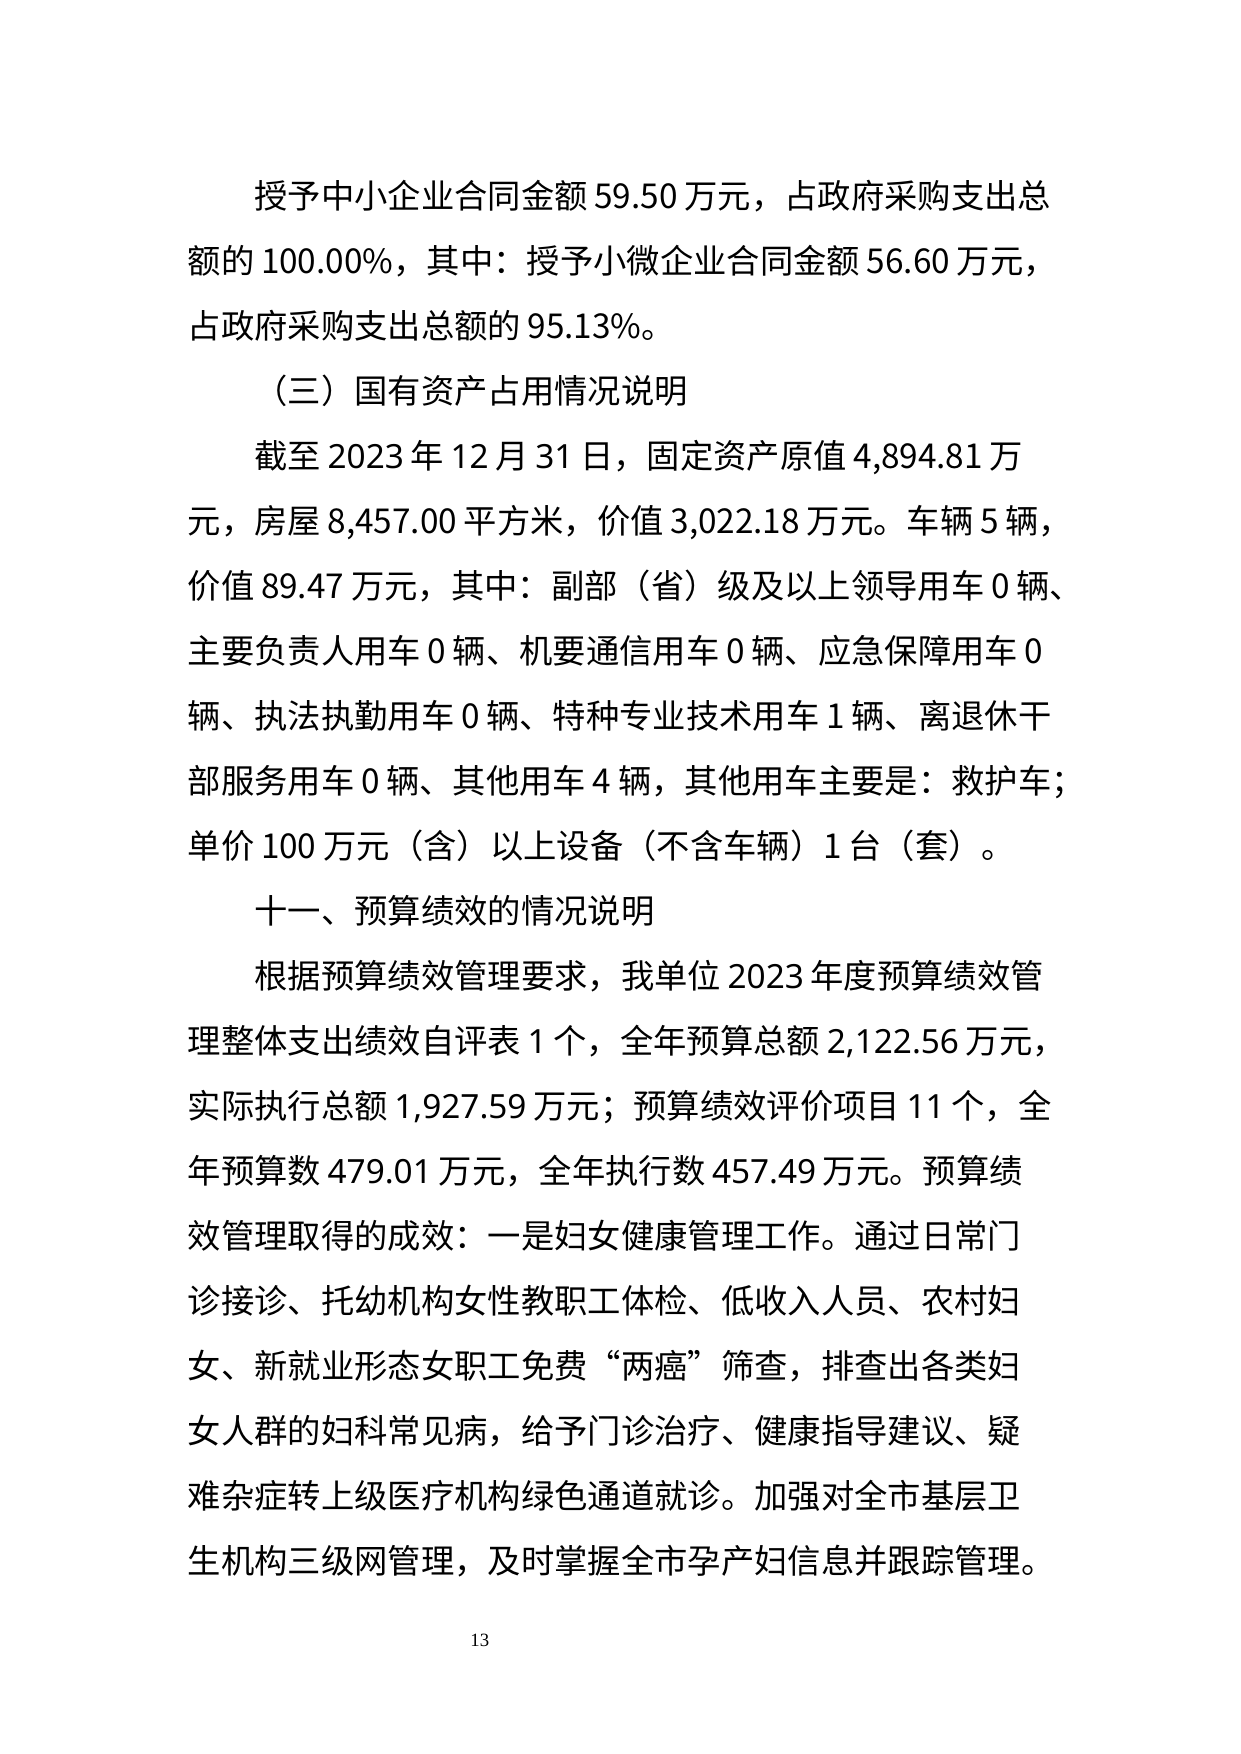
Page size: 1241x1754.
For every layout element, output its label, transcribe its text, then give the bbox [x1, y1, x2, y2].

text 十一、预算绩效的情况说明 [187, 877, 1053, 942]
text 截至2023年12月31日，固定资产原值4,894.81万元，房屋8,457.00平方米，价值3,022.18万元。车辆5辆，价值89.47万元，其中：副部（省）级及以上领导用车0辆、主要负责人用车0辆、机要通信用车0辆、应急保障用车0辆、执法执勤用车0辆、特种专业技术用车1辆、离退休干部服务用车0辆、其他用车4辆，其他用车主要是：救护车；单价100万元（含）以上设备（不含车辆）1台（套）。 [187, 422, 1053, 877]
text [187, 942, 1053, 1592]
text 授予中小企业合同金额59.50万元，占政府采购支出总额的100.00%，其中：授予小微企业合同金额56.60万元，占政府采购支出总额的95.13%。 [187, 162, 1053, 357]
text （三）国有资产占用情况说明 [187, 357, 1053, 422]
